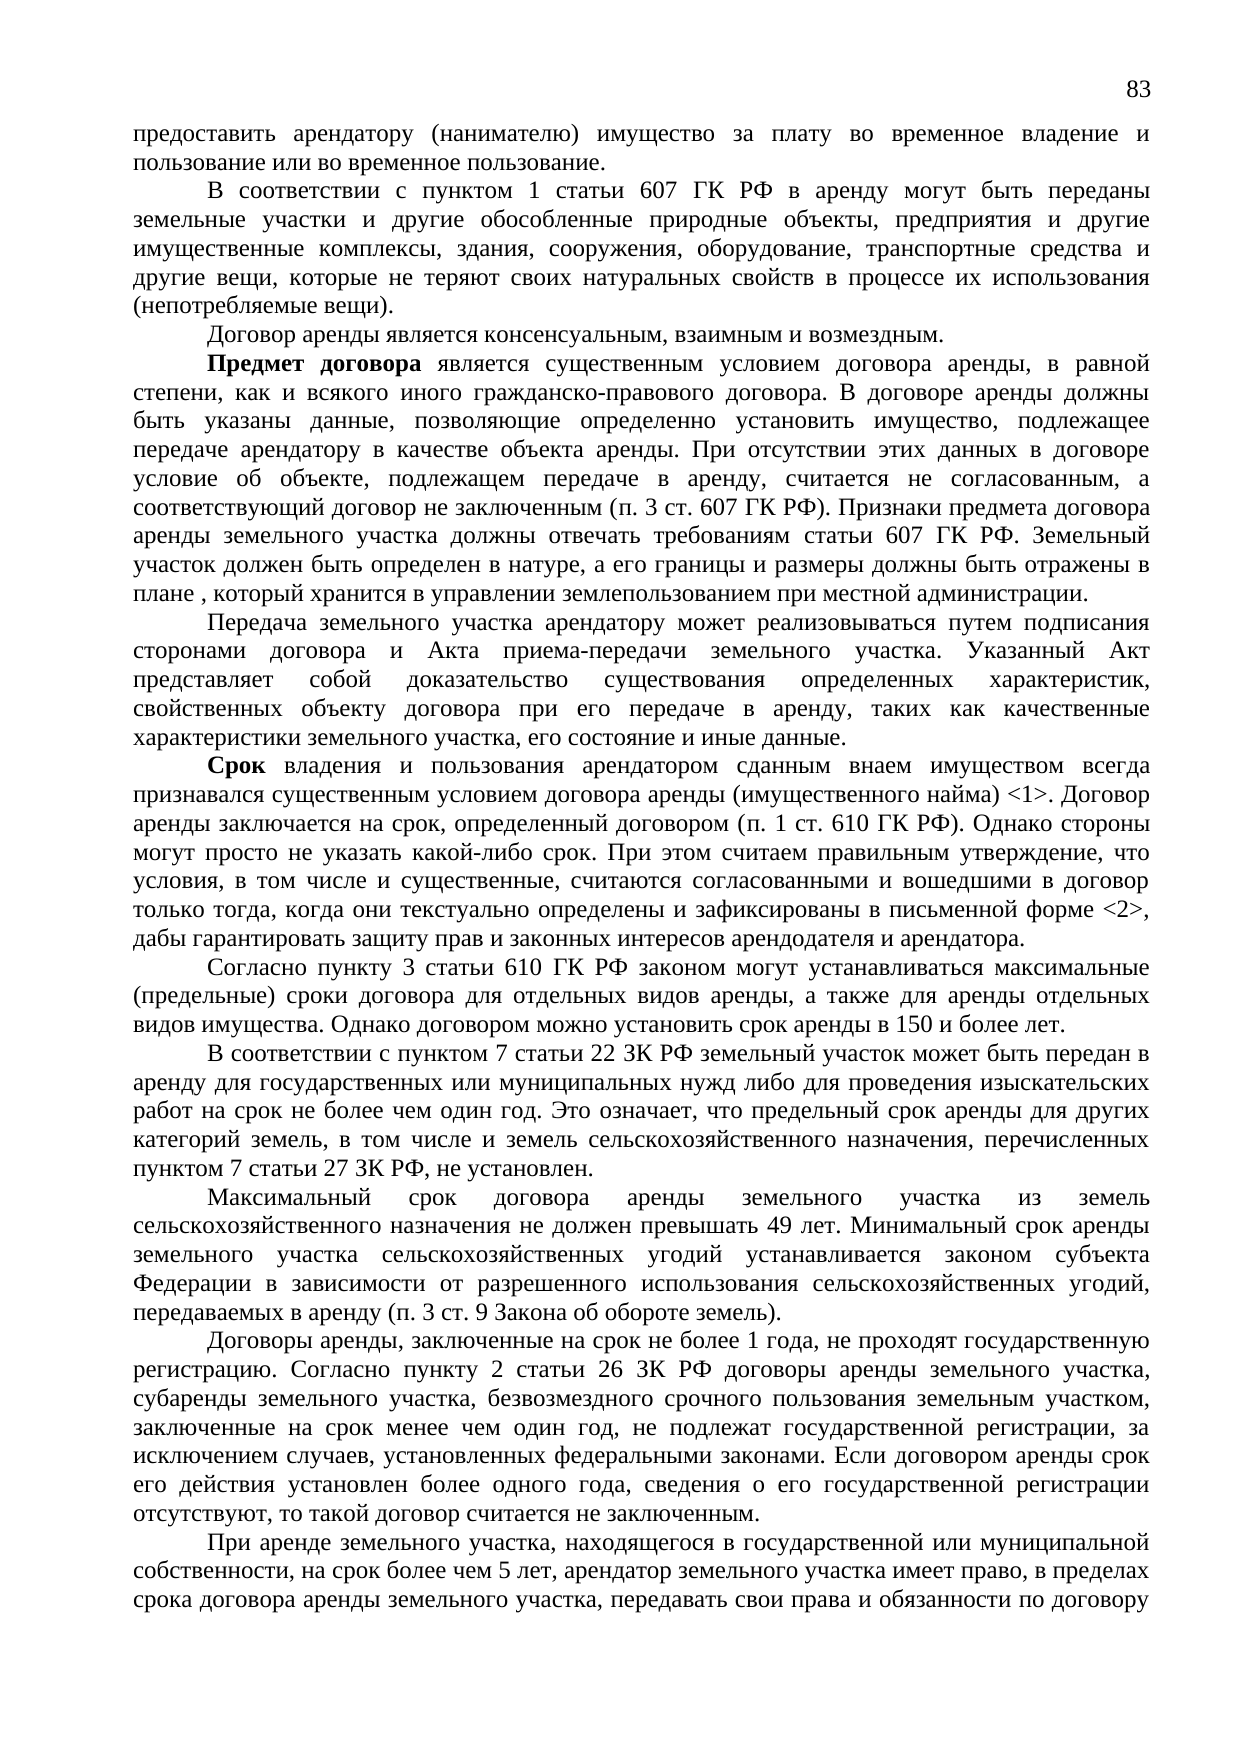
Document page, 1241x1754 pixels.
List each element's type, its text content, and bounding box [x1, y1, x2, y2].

text Договоры аренды, заключенные на срок не более 1 года, не проходят государственную регистрацию. Согласно пункту 2 статьи 26 ЗК РФ договоры аренды земельного участка, субаренды земельного участка, безвозмездного срочного пользования земельным участком, заключенные на срок менее чем один год, не подлежат государственной регистрации, за исключением случаев, установленных федеральными законами. Если договором аренды срок его действия установлен более одного года, сведения о его государственной регистрации отсутствуют, то такой договор считается не заключенным. [133, 1326, 1151, 1527]
text Передача земельного участка арендатору может реализовываться путем подписания сторонами договора и Акта приема-передачи земельного участка. Указанный Акт представляет собой доказательство существования определенных характеристик, свойственных объекту договора при его передаче в аренду, таких как качественные характеристики земельного участка, его состояние и иные данные. [133, 607, 1151, 751]
text В соответствии с пунктом 7 статьи 22 ЗК РФ земельный участок может быть передан в аренду для государственных или муниципальных нужд либо для проведения изыскательских работ на срок не более чем один год. Это означает, что предельный срок аренды для других категорий земель, в том числе и земель сельскохозяйственного назначения, перечисленных пунктом 7 статьи 27 ЗК РФ, не установлен. [133, 1038, 1151, 1182]
text Договор аренды является консенсуальным, взаимным и возмездным. [133, 319, 1151, 348]
text В соответствии с пунктом 1 статьи 607 ГК РФ в аренду могут быть переданы земельные участки и другие обособленные природные объекты, предприятия и другие имущественные комплексы, здания, сооружения, оборудование, транспортные средства и другие вещи, которые не теряют своих натуральных свойств в процессе их использования (непотребляемые вещи). [133, 176, 1151, 319]
text Срок владения и пользования арендатором сданным внаем имуществом всегда признавался существенным условием договора аренды (имущественного найма) <1>. Договор аренды заключается на срок, определенный договором (п. 1 ст. 610 ГК РФ). Однако стороны могут просто не указать какой-либо срок. При этом считаем правильным утверждение, что условия, в том числе и существенные, считаются согласованными и вошедшими в договор только тогда, когда они текстуально определены и зафиксированы в письменной форме <2>, дабы гарантировать защиту прав и законных интересов арендодателя и арендатора. [133, 751, 1151, 952]
text Максимальный срок договора аренды земельного участка из земель сельскохозяйственного назначения не должен превышать 49 лет. Минимальный срок аренды земельного участка сельскохозяйственных угодий устанавливается законом субъекта Федерации в зависимости от разрешенного использования сельскохозяйственных угодий, передаваемых в аренду (п. 3 ст. 9 Закона об обороте земель). [133, 1182, 1151, 1326]
text Предмет договора является существенным условием договора аренды, в равной степени, как и всякого иного гражданско-правового договора. В договоре аренды должны быть указаны данные, позволяющие определенно установить имущество, подлежащее передаче арендатору в качестве объекта аренды. При отсутствии этих данных в договоре условие об объекте, подлежащем передаче в аренду, считается не согласованным, а соответствующий договор не заключенным (п. 3 ст. 607 ГК РФ). Признаки предмета договора аренды земельного участка должны отвечать требованиям статьи 607 ГК РФ. Земельный участок должен быть определен в натуре, а его границы и размеры должны быть отражены в плане , который хранится в управлении землепользованием при местной администрации. [133, 348, 1151, 607]
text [133, 118, 1151, 176]
text Согласно пункту 3 статьи 610 ГК РФ законом могут устанавливаться максимальные (предельные) сроки договора для отдельных видов аренды, а также для аренды отдельных видов имущества. Однако договором можно установить срок аренды в 150 и более лет. [133, 952, 1151, 1038]
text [133, 1527, 1151, 1613]
